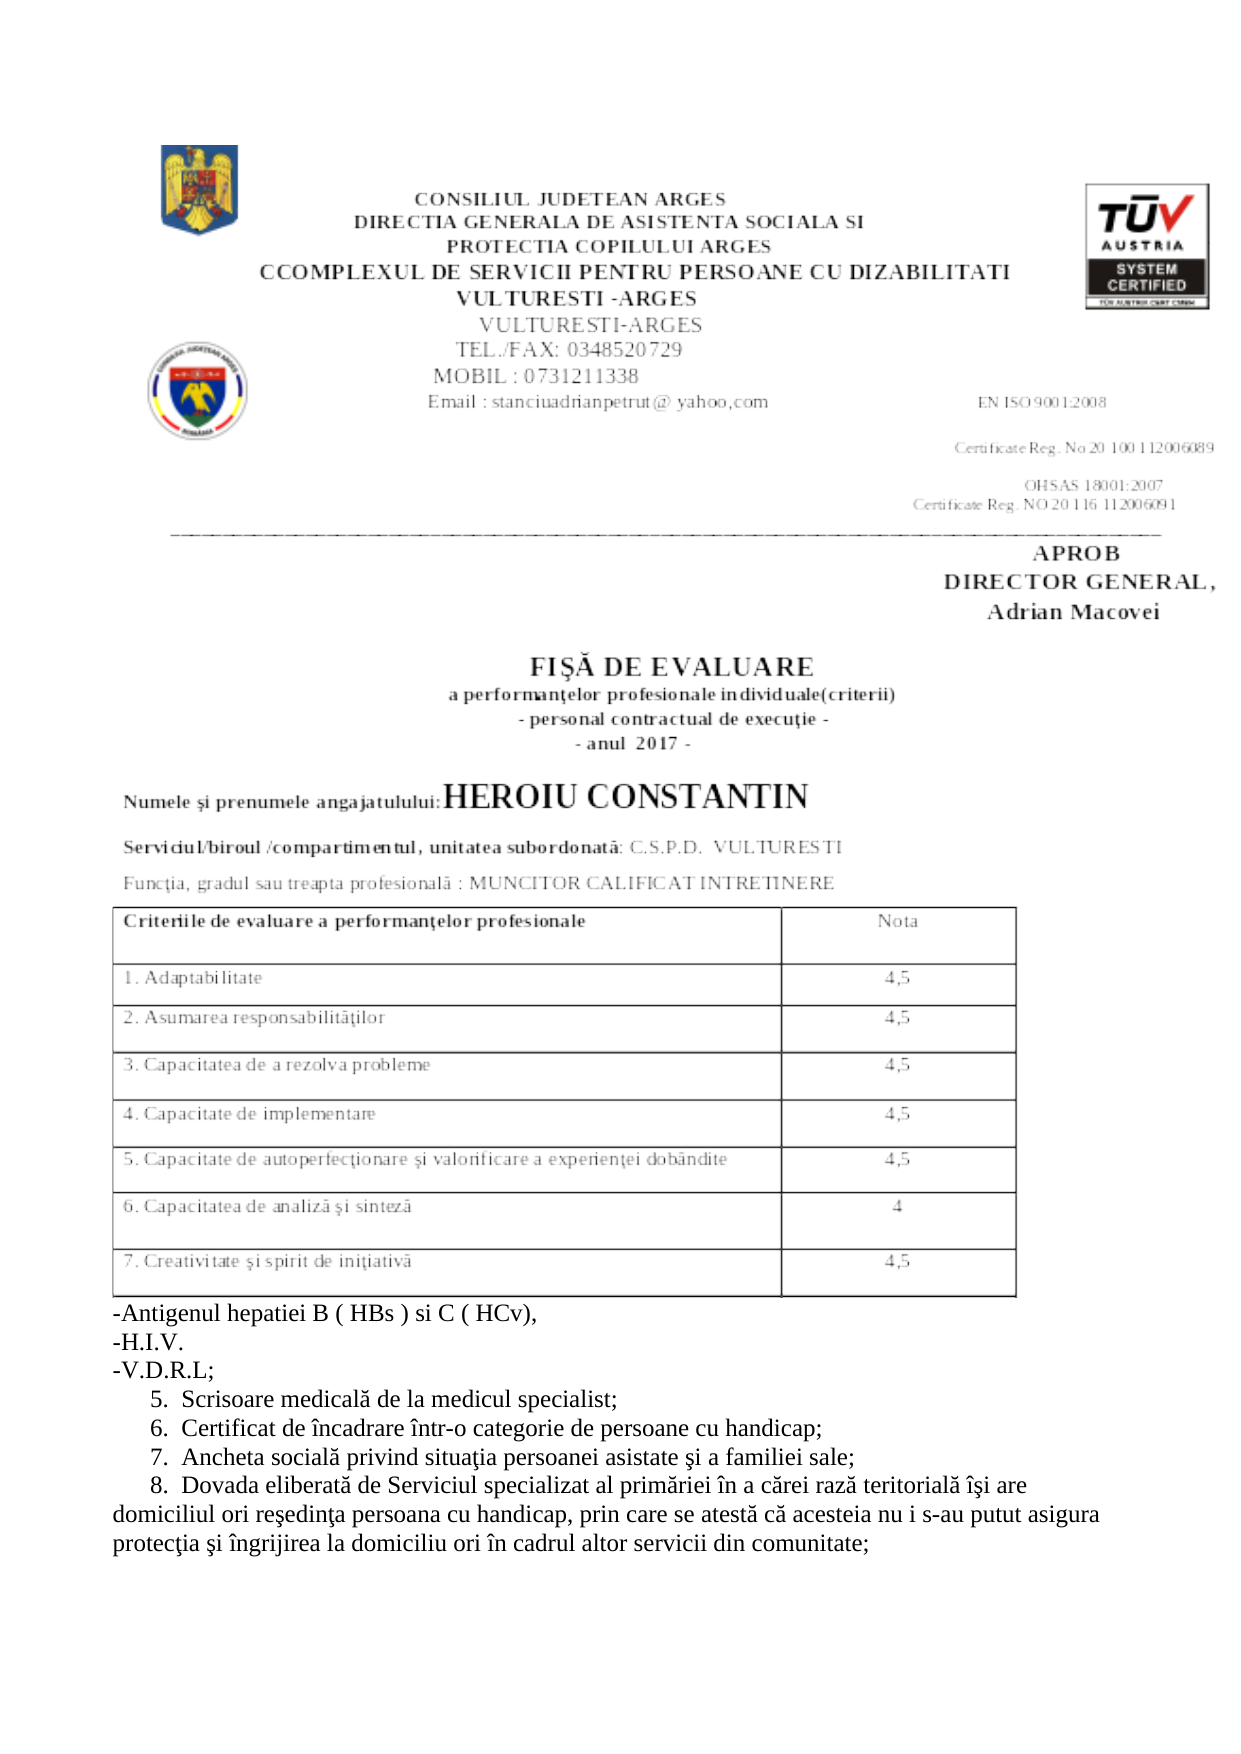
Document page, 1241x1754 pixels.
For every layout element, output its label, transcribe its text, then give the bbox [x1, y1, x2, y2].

text 5. Scrisoare medicală de la medicul specialist; [112, 1384, 1128, 1413]
text 8. Dovada eliberată de Serviciul specializat al primăriei în a cărei rază teritorială îşi are domiciliul ori reşedinţa persoana cu handicap, prin care se atestă că acesteia nu i s-au putut asigura protecţia şi îngrijirea la domiciliu ori în cadrul altor servicii din comunitate; [112, 1470, 1128, 1557]
text 7. Ancheta socială privind situaţia persoanei asistate şi a familiei sale; [112, 1442, 1128, 1470]
text 6. Certificat de încadrare într-o categorie de persoane cu handicap; [112, 1413, 1128, 1442]
text -Antigenul hepatiei B ( HBs ) si C ( HCv), [112, 1298, 1128, 1327]
text -H.I.V. [112, 1327, 1128, 1355]
text -V.D.R.L; [112, 1355, 1128, 1384]
